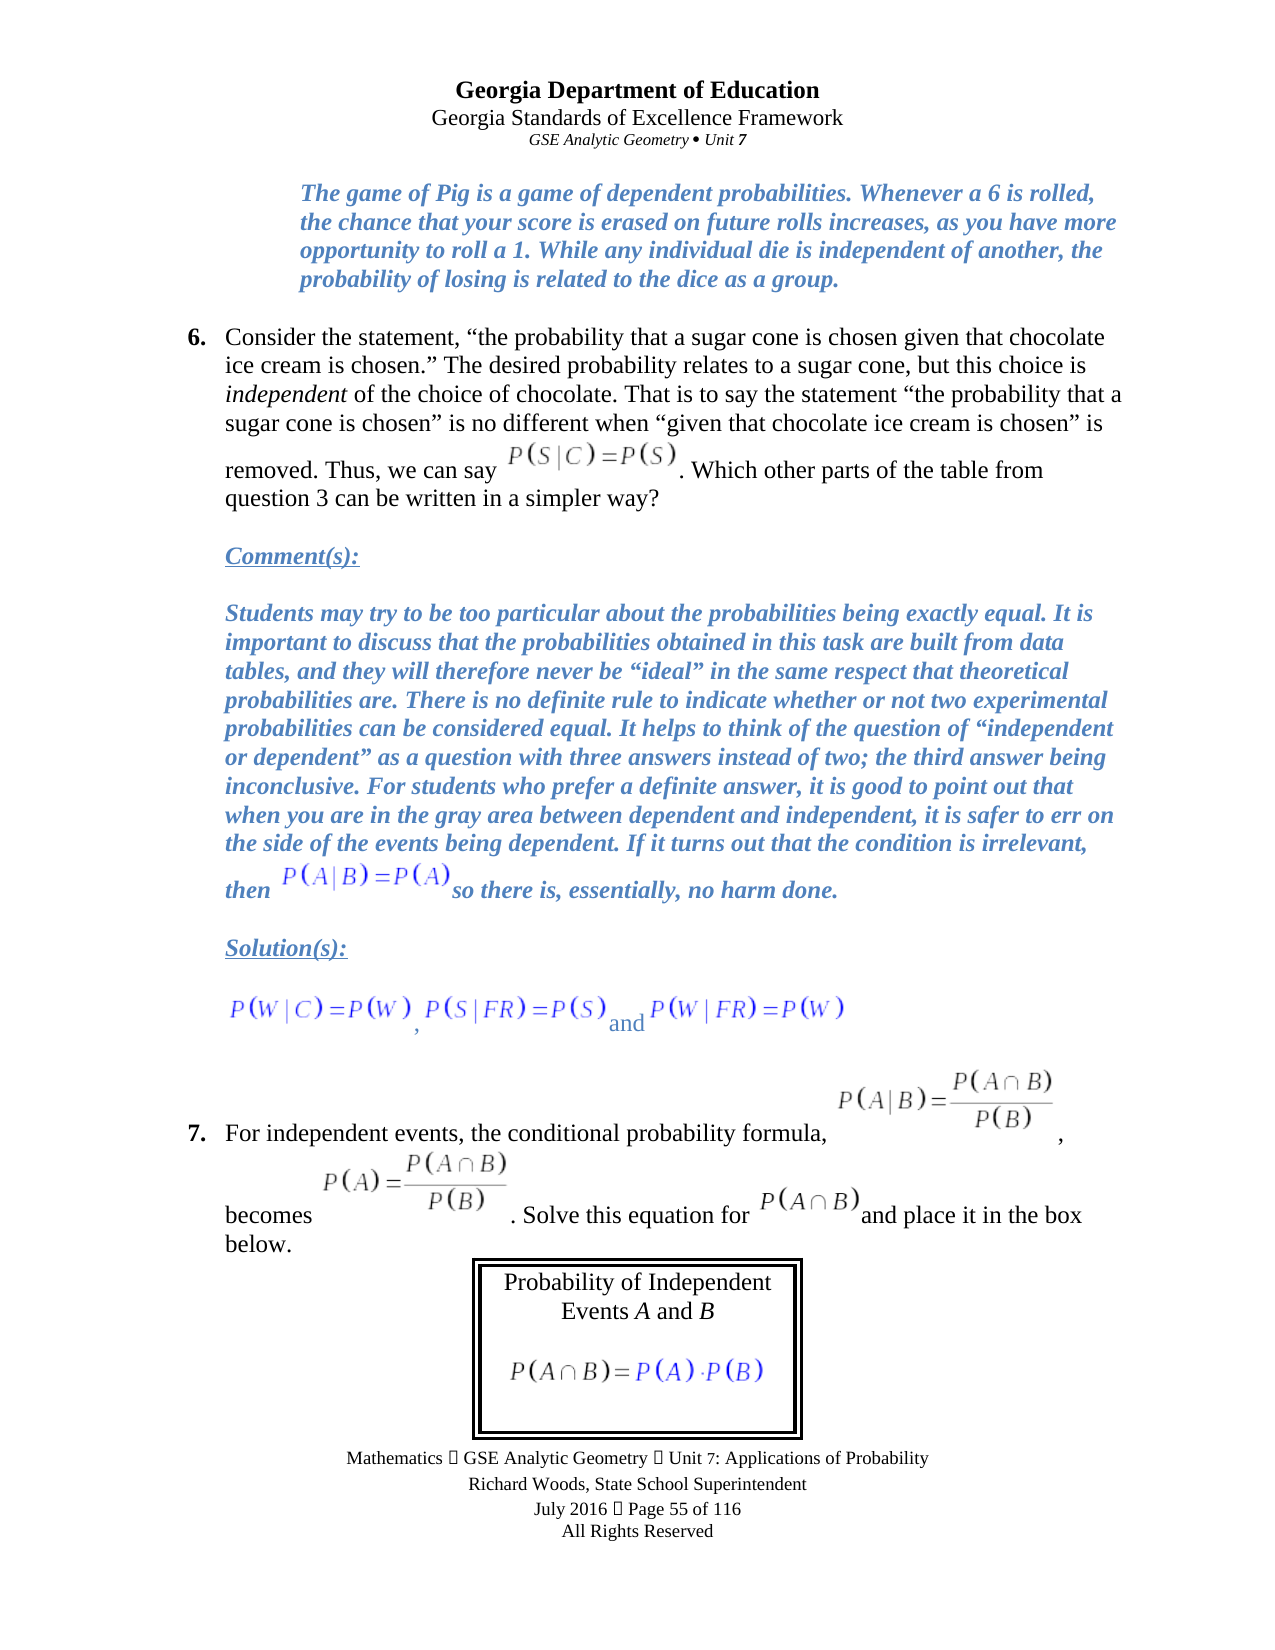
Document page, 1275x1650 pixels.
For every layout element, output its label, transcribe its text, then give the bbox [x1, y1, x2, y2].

text Students may try to be too particular about the probabilities being exactly equal. It is important to discuss that the probabilities obtained in this task are built from data tables, and they will therefore never be “ideal” in the same respect that theoretical probabilities are. There is no definite rule to indicate whether or not two experimental probabilities can be considered equal. It helps to think of the question of “independent or dependent” as a question with three answers instead of two; the third answer being inconclusive. For students who prefer a definite answer, it is good to point out that when you are in the gray area between dependent and independent, it is safer to err on the side of the events being dependent. If it turns out that the condition is irrelevant, then so there is, essentially, no harm done. [225, 598, 1125, 904]
text Comment(s): [225, 541, 1125, 570]
text The game of Pig is a game of dependent probabilities. Whenever a 6 is rolled, the chance that your score is erased on future rolls increases, as you have more opportunity to roll a 1. While any individual die is independent of another, the probability of losing is related to the dice as a group. [300, 178, 1125, 293]
list Consider the statement, “the probability that a sugar cone is chosen given that chocolate ice cream is chosen.” The desired probability relates to a sugar cone, but this choice is independent of the choice of chocolate. That is to say the statement “the probability that a sugar cone is chosen” is no different when “given that chocolate ice cream is chosen” is removed. Thus, we can say . Which other parts of the table from question 3 can be written in a simpler way? [187, 322, 1125, 512]
table_header Probability of Independent Events A and B [477, 1261, 798, 1431]
text ,and [150, 990, 1125, 1037]
text Solution(s): [225, 933, 1125, 961]
list For independent events, the conditional probability formula, , becomes . Solve this equation for and place it in the box below. [187, 1066, 1125, 1258]
